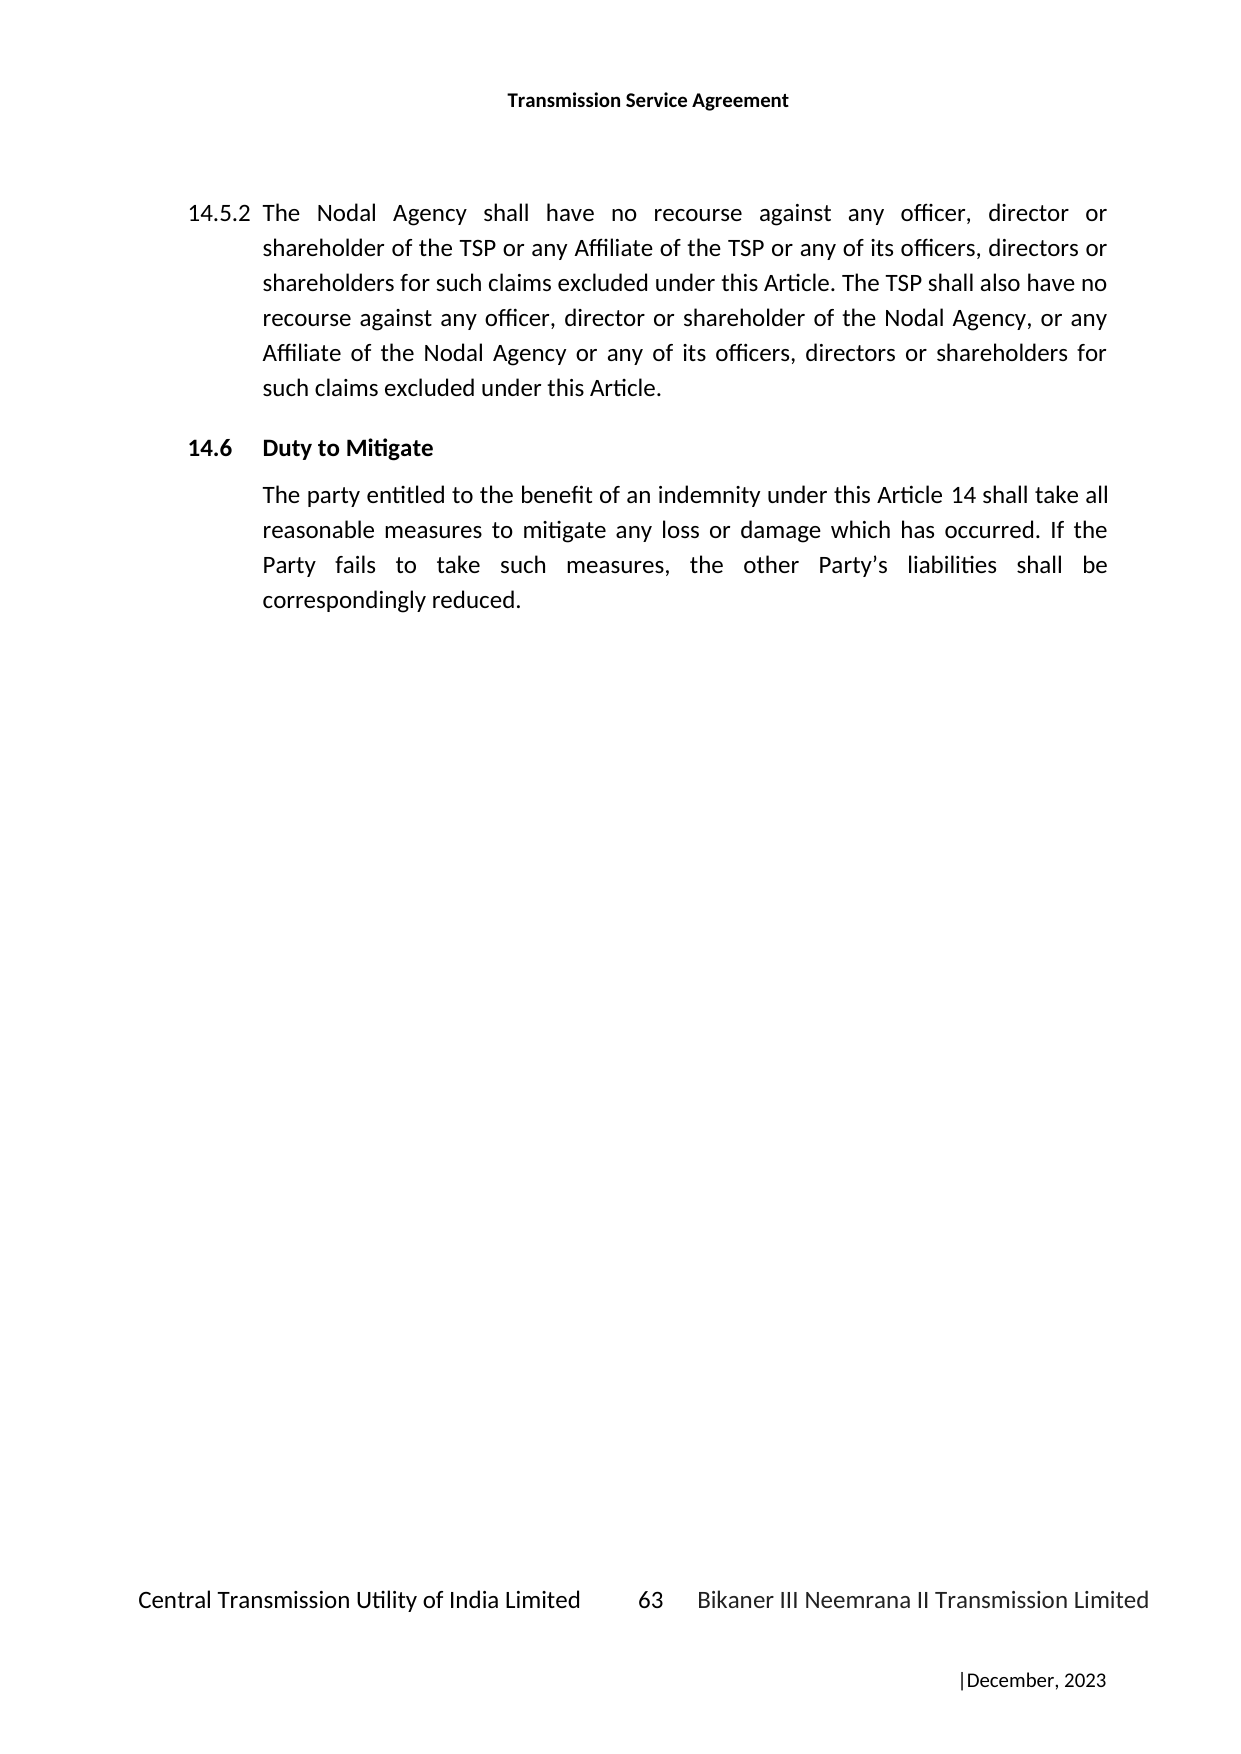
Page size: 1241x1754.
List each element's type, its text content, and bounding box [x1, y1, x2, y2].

subtitle Duty to Mitigate [187, 432, 1109, 462]
subtitle The Nodal Agency shall have no recourse against any officer, director or shareholder of the TSP or any Affiliate of the TSP or any of its officers, directors or shareholders for such claims excluded under this Article. The TSP shall also have no recourse against any officer, director or shareholder of the Nodal Agency, or any Affiliate of the Nodal Agency or any of its officers, directors or shareholders for such claims excluded under this Article. [187, 197, 1109, 402]
text The party entitled to the benefit of an indemnity under this Article 14 shall take all reasonable measures to mitigate any loss or damage which has occurred. If the Party fails to take such measures, the other Party’s liabilities shall be correspondingly reduced. [262, 479, 1109, 615]
